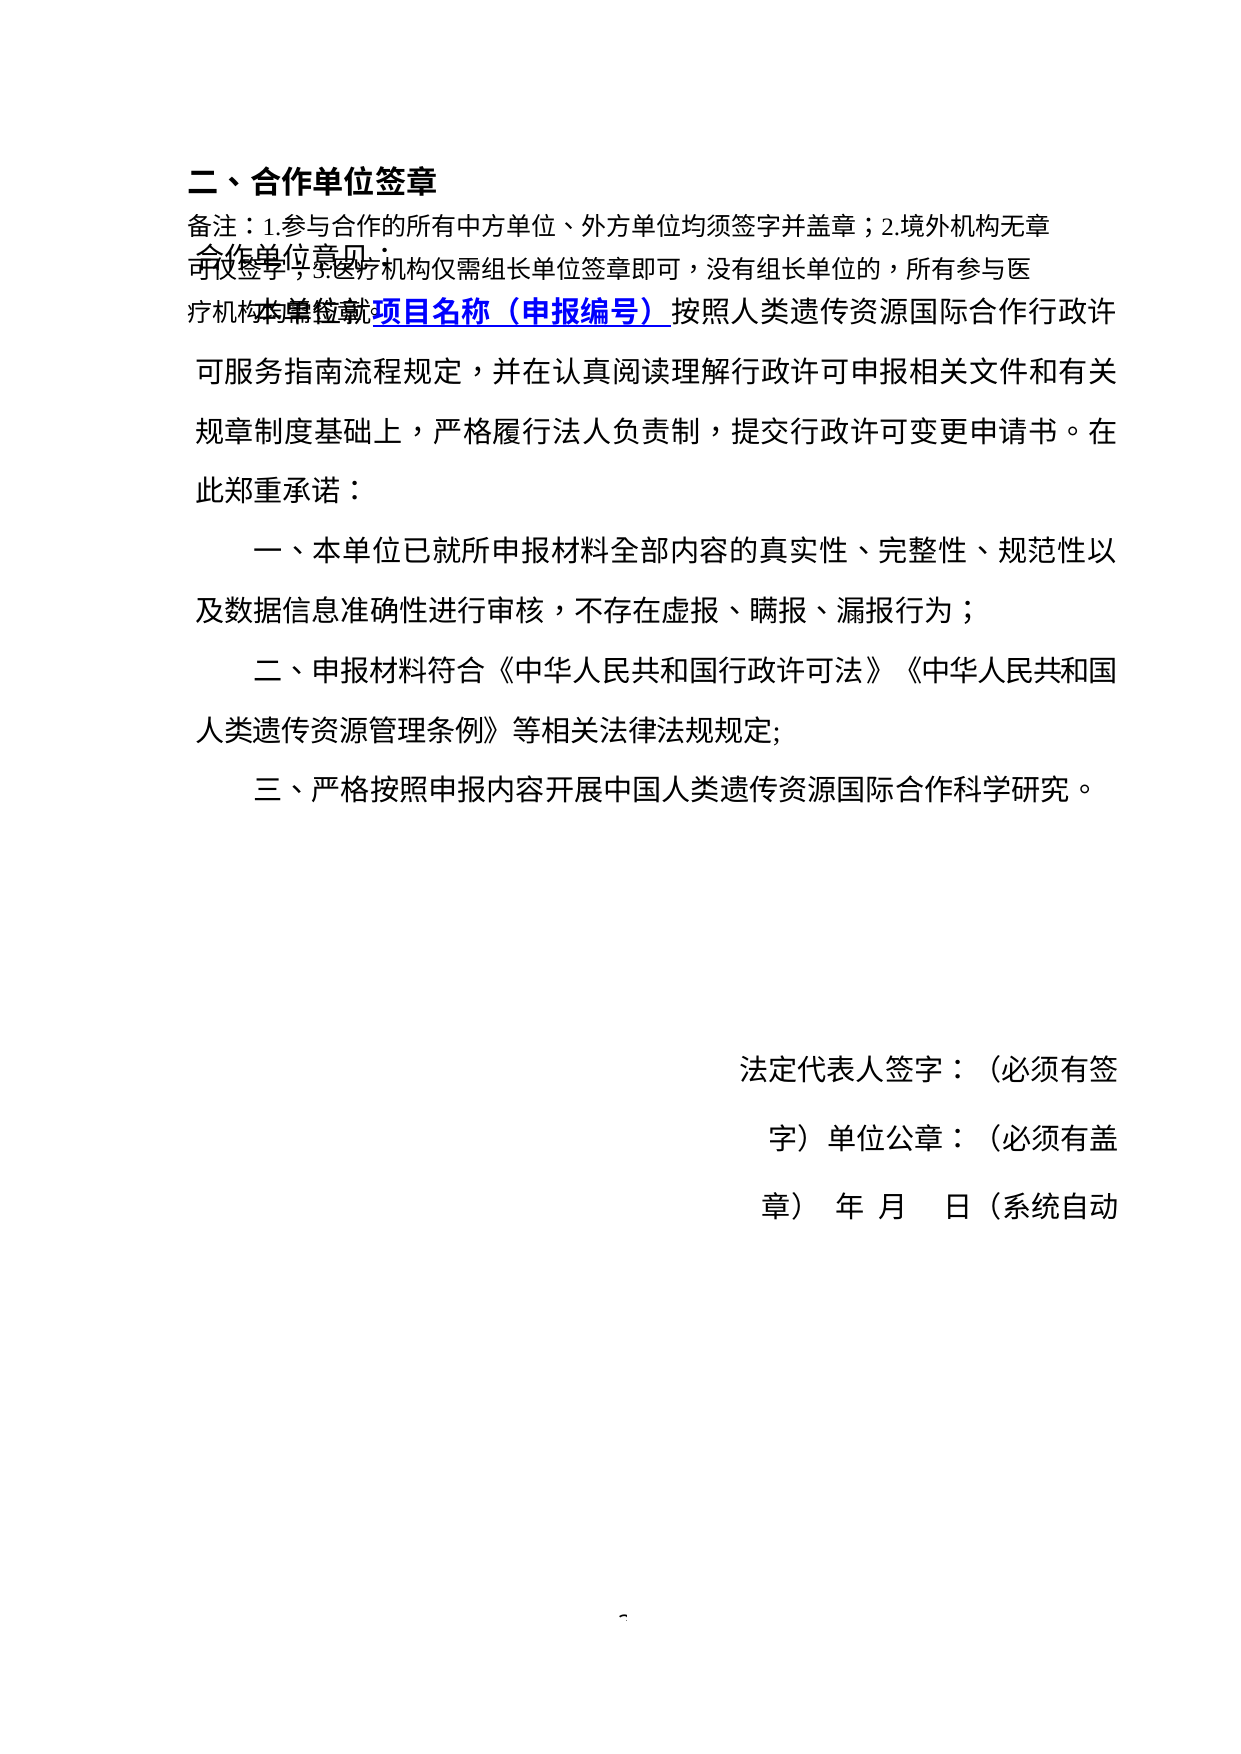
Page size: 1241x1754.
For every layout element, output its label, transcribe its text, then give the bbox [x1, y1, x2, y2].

text 二、合作单位签章 [187, 161, 1180, 203]
text 备注：1.参与合作的所有中方单位、外方单位均须签字并盖章；2.境外机构无章可仅签字；3.医疗机构仅需组长单位签章即可，没有组长单位的，所有参与医疗机构均需签章。 [187, 208, 1050, 328]
